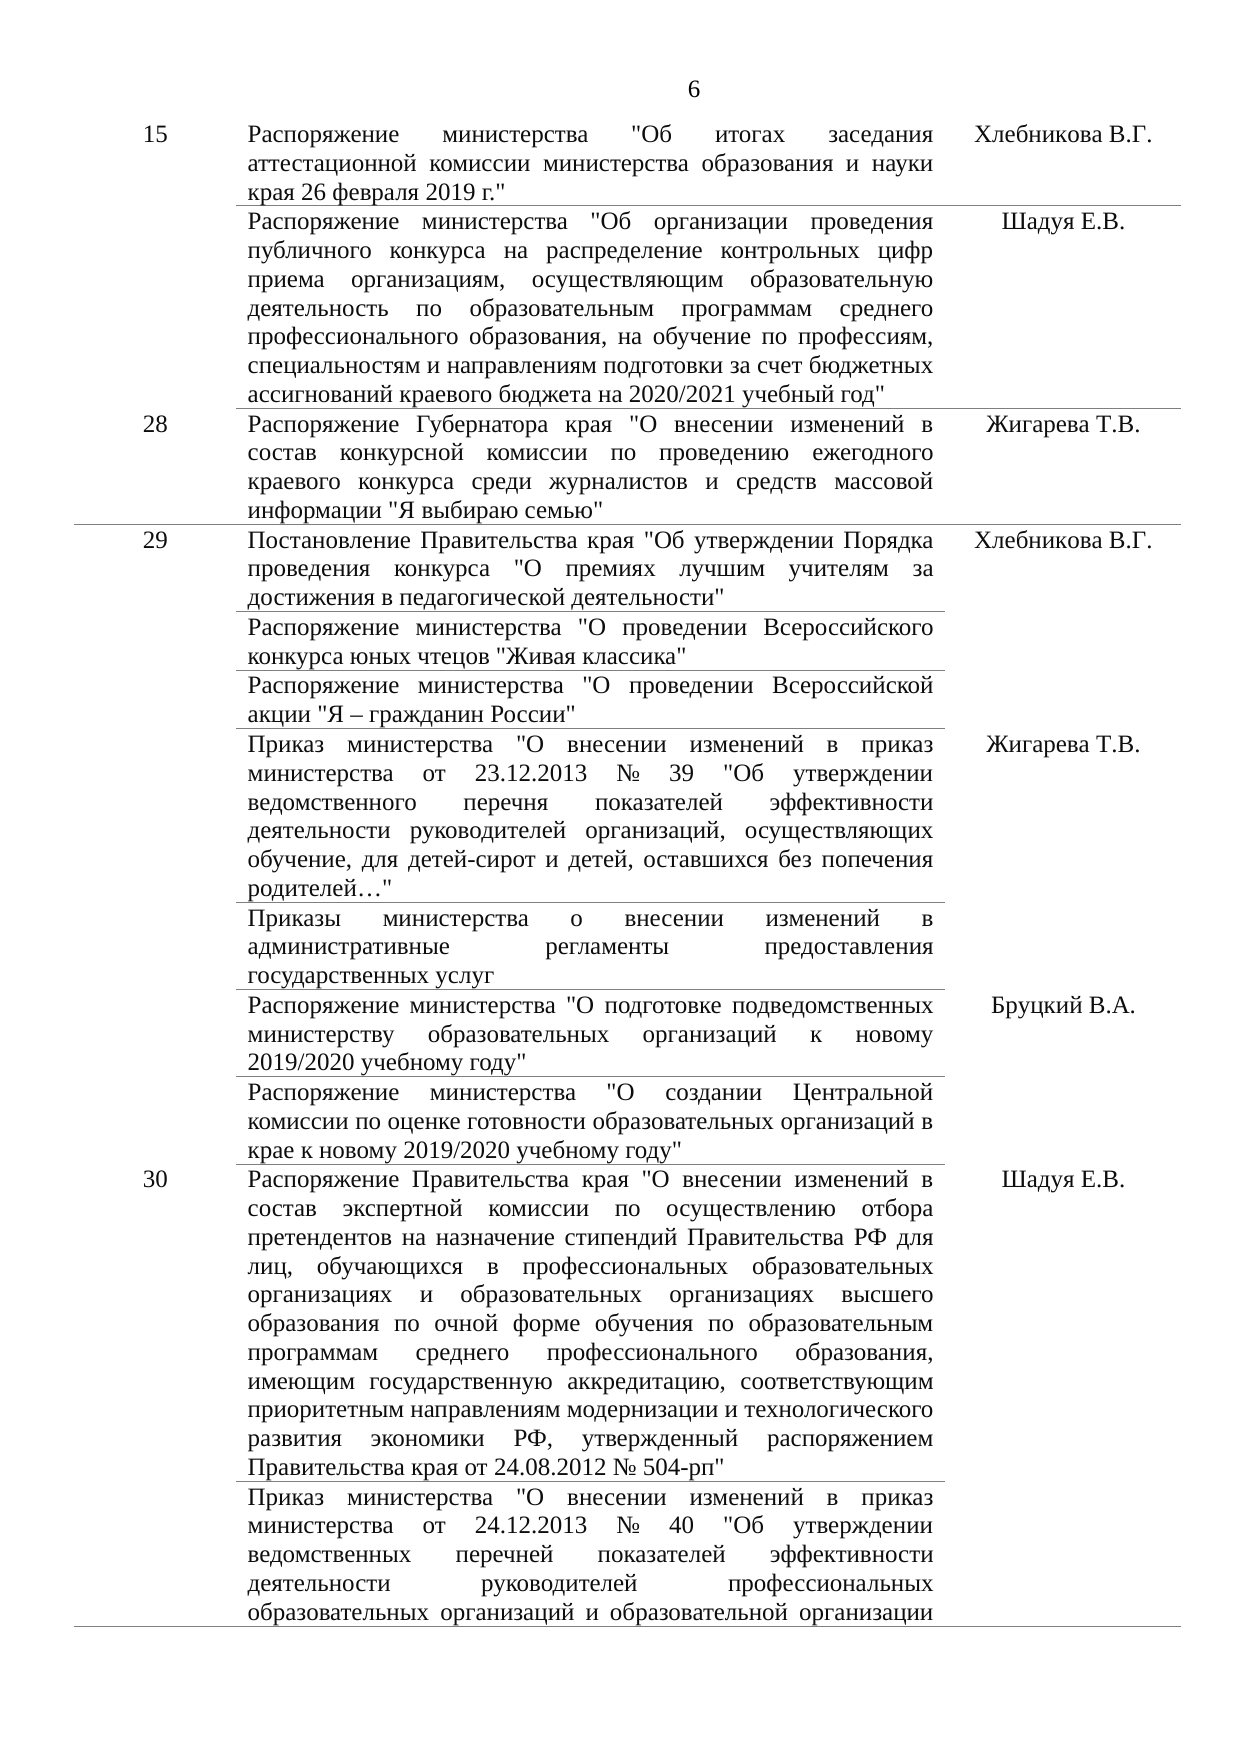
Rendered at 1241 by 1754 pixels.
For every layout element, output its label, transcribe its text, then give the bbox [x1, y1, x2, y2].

table_cell Распоряжение Губернатора края "О внесении изменений в состав конкурсной комиссии по проведению ежегодного краевого конкурса среди журналистов и средств массовой информации "Я выбираю семью" [236, 409, 945, 524]
table_cell Хлебникова В.Г. [945, 118, 1181, 205]
table_cell Распоряжение министерства "О подготовке подведомственных министерству образовательных организаций к новому 2019/2020 учебному году" [236, 990, 945, 1076]
table_cell Приказы министерства о внесении изменений в административные регламенты предоставления государственных услуг [236, 903, 945, 989]
table_cell Хлебникова В.Г. [945, 525, 1181, 728]
table_cell Жигарева Т.В. [945, 728, 1181, 989]
table_cell 28 [74, 408, 236, 524]
table_cell 30 [74, 1164, 236, 1626]
table_cell Шадуя Е.В. [945, 206, 1181, 408]
table_cell Распоряжение министерства "Об организации проведения публичного конкурса на распределение контрольных цифр приема организациям, осуществляющим образовательную деятельность по образовательным программам среднего профессионального образования, на обучение по профессиям, специальностям и направлениям подготовки за счет бюджетных ассигнований краевого бюджета на 2020/2021 учебный год" [236, 206, 945, 408]
table_cell Постановление Правительства края "Об утверждении Порядка проведения конкурса "О премиях лучшим учителям за достижения в педагогической деятельности" [236, 525, 945, 611]
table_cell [236, 1482, 945, 1626]
table_cell 29 [74, 525, 236, 1163]
table_cell Распоряжение Правительства края "О внесении изменений в состав экспертной комиссии по осуществлению отбора претендентов на назначение стипендий Правительства РФ для лиц, обучающихся в профессиональных образовательных организациях и образовательных организациях высшего образования по очной форме обучения по образовательным программам среднего профессионального образования, имеющим государственную аккредитацию, соответствующим приоритетным направлениям модернизации и технологического развития экономики РФ, утвержденный распоряжением Правительства края от 24.08.2012 № 504-рп" [236, 1165, 945, 1481]
table_cell Приказ министерства "О внесении изменений в приказ министерства от 23.12.2013 № 39 "Об утверждении ведомственного перечня показателей эффективности деятельности руководителей организаций, осуществляющих обучение, для детей-сирот и детей, оставшихся без попечения родителей…" [236, 729, 945, 902]
table_cell Бруцкий В.А. [945, 989, 1181, 1163]
table_cell Распоряжение министерства "О создании Центральной комиссии по оценке готовности образовательных организаций в крае к новому 2019/2020 учебному году" [236, 1077, 945, 1163]
table_cell Распоряжение министерства "О проведении Всероссийского конкурса юных чтецов "Живая классика" [236, 612, 945, 669]
table_cell Жигарева Т.В. [945, 409, 1181, 524]
table_cell Шадуя Е.В. [945, 1164, 1181, 1626]
table_cell Распоряжение министерства "О проведении Всероссийской акции "Я – гражданин России" [236, 671, 945, 728]
table_cell Распоряжение министерства "Об итогах заседания аттестационной комиссии министерства образования и науки края 26 февраля 2019 г." [236, 118, 945, 205]
table_cell 15 [74, 118, 236, 408]
